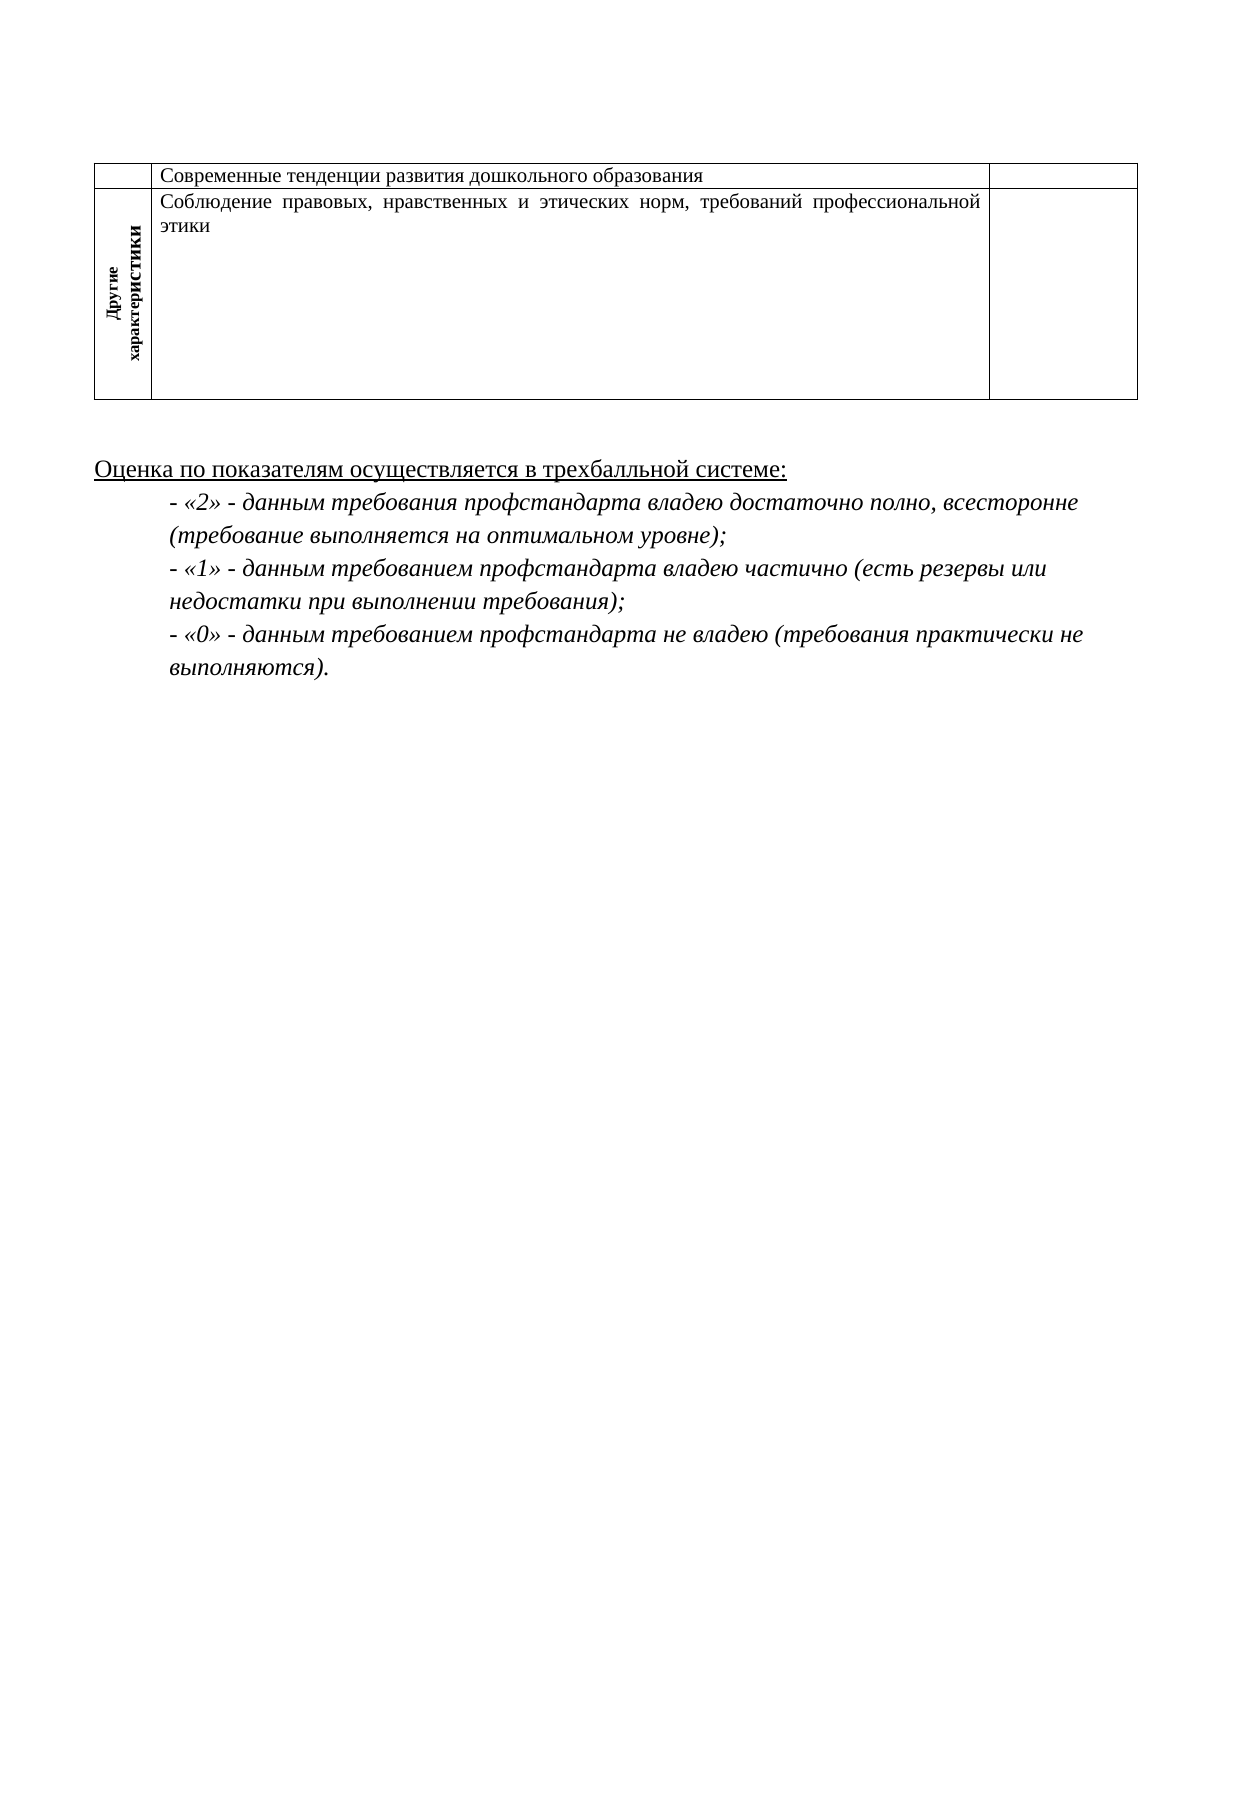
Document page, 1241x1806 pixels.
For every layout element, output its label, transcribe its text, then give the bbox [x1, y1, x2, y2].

text - «0» - данным требованием профстандарта не владею (требования практически не выполняются). [169, 619, 1130, 681]
table_cell [990, 164, 1137, 187]
table_cell [990, 189, 1137, 399]
table_cell Другие характеристики [95, 189, 151, 399]
table_cell Соблюдение правовых, нравственных и этических норм, требований профессиональной этики [152, 189, 989, 399]
text - «1» - данным требованием профстандарта владею частично (есть резервы или недостатки при выполнении требования); [169, 553, 1130, 615]
text - «2» - данным требования профстандарта владею достаточно полно, всесторонне (требование выполняется на оптимальном уровне); [169, 487, 1130, 549]
text Оценка по показателям осуществляется в трехбалльной системе: [94, 454, 1130, 483]
table_cell Современные тенденции развития дошкольного образования [152, 164, 989, 187]
